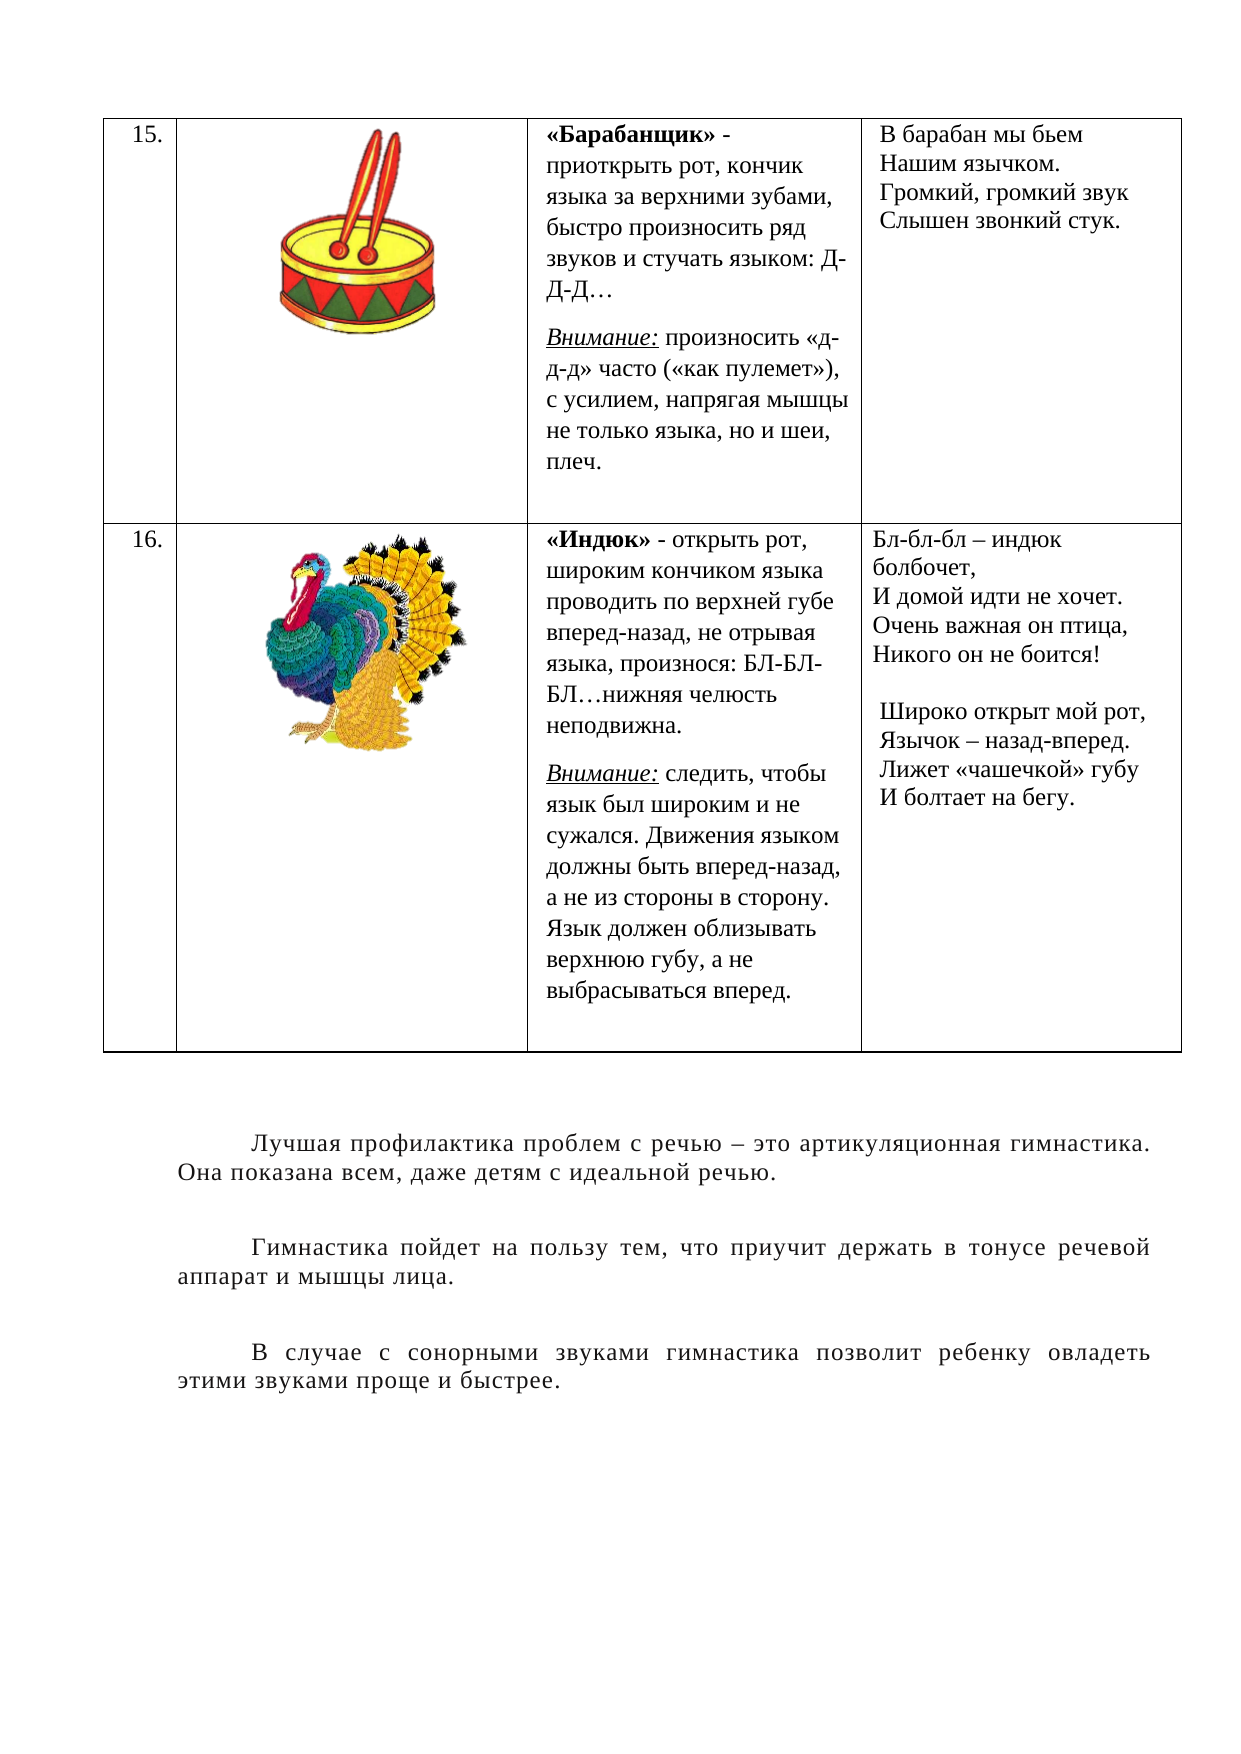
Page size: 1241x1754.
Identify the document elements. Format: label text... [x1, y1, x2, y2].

table_cell Бл-бл-бл – индюк болбочет, И домой идти не хочет. Очень важная он птица, Никого он не боится! Широко открыт мой рот, Язычок – назад-вперед. Лижет «чашечкой» губу И болтает на бегу. [862, 524, 1181, 1051]
text Лучшая профилактика проблем с речью – это артикуляционная гимнастика. Она показана всем, даже детям с идеальной речью. [177, 1128, 1152, 1186]
text Гимнастика пойдет на пользу тем, что приучит держать в тонусе речевой аппарат и мышцы лица. [177, 1232, 1152, 1290]
picture [239, 523, 482, 774]
picture [277, 119, 445, 339]
text В случае с сонорными звуками гимнастика позволит ребенку овладеть этими звуками проще и быстрее. [177, 1337, 1152, 1394]
table_cell «Барабанщик» - приоткрыть рот, кончик языка за верхними зубами, быстро произносить ряд звуков и стучать языком: Д-Д-Д… Внимание: произносить «д-д-д» часто («как пулемет»), с усилием, напрягая мышцы не только языка, но и шеи, плеч. [528, 119, 861, 523]
table_cell «Индюк» - открыть рот, широким кончиком языка проводить по верхней губе вперед-назад, не отрывая языка, произнося: БЛ-БЛ-БЛ…нижняя челюсть неподвижна. Внимание: следить, чтобы язык был широким и не сужался. Движения языком должны быть вперед-назад, а не из стороны в сторону. Язык должен облизывать верхнюю губу, а не выбрасываться вперед. [528, 524, 861, 1051]
table_cell [177, 119, 527, 523]
table_cell 16. [104, 524, 176, 1051]
table_cell [177, 524, 527, 1051]
table_cell В барабан мы бьем Нашим язычком. Громкий, громкий звук Слышен звонкий стук. [862, 119, 1181, 523]
table_cell 15. [104, 119, 176, 523]
